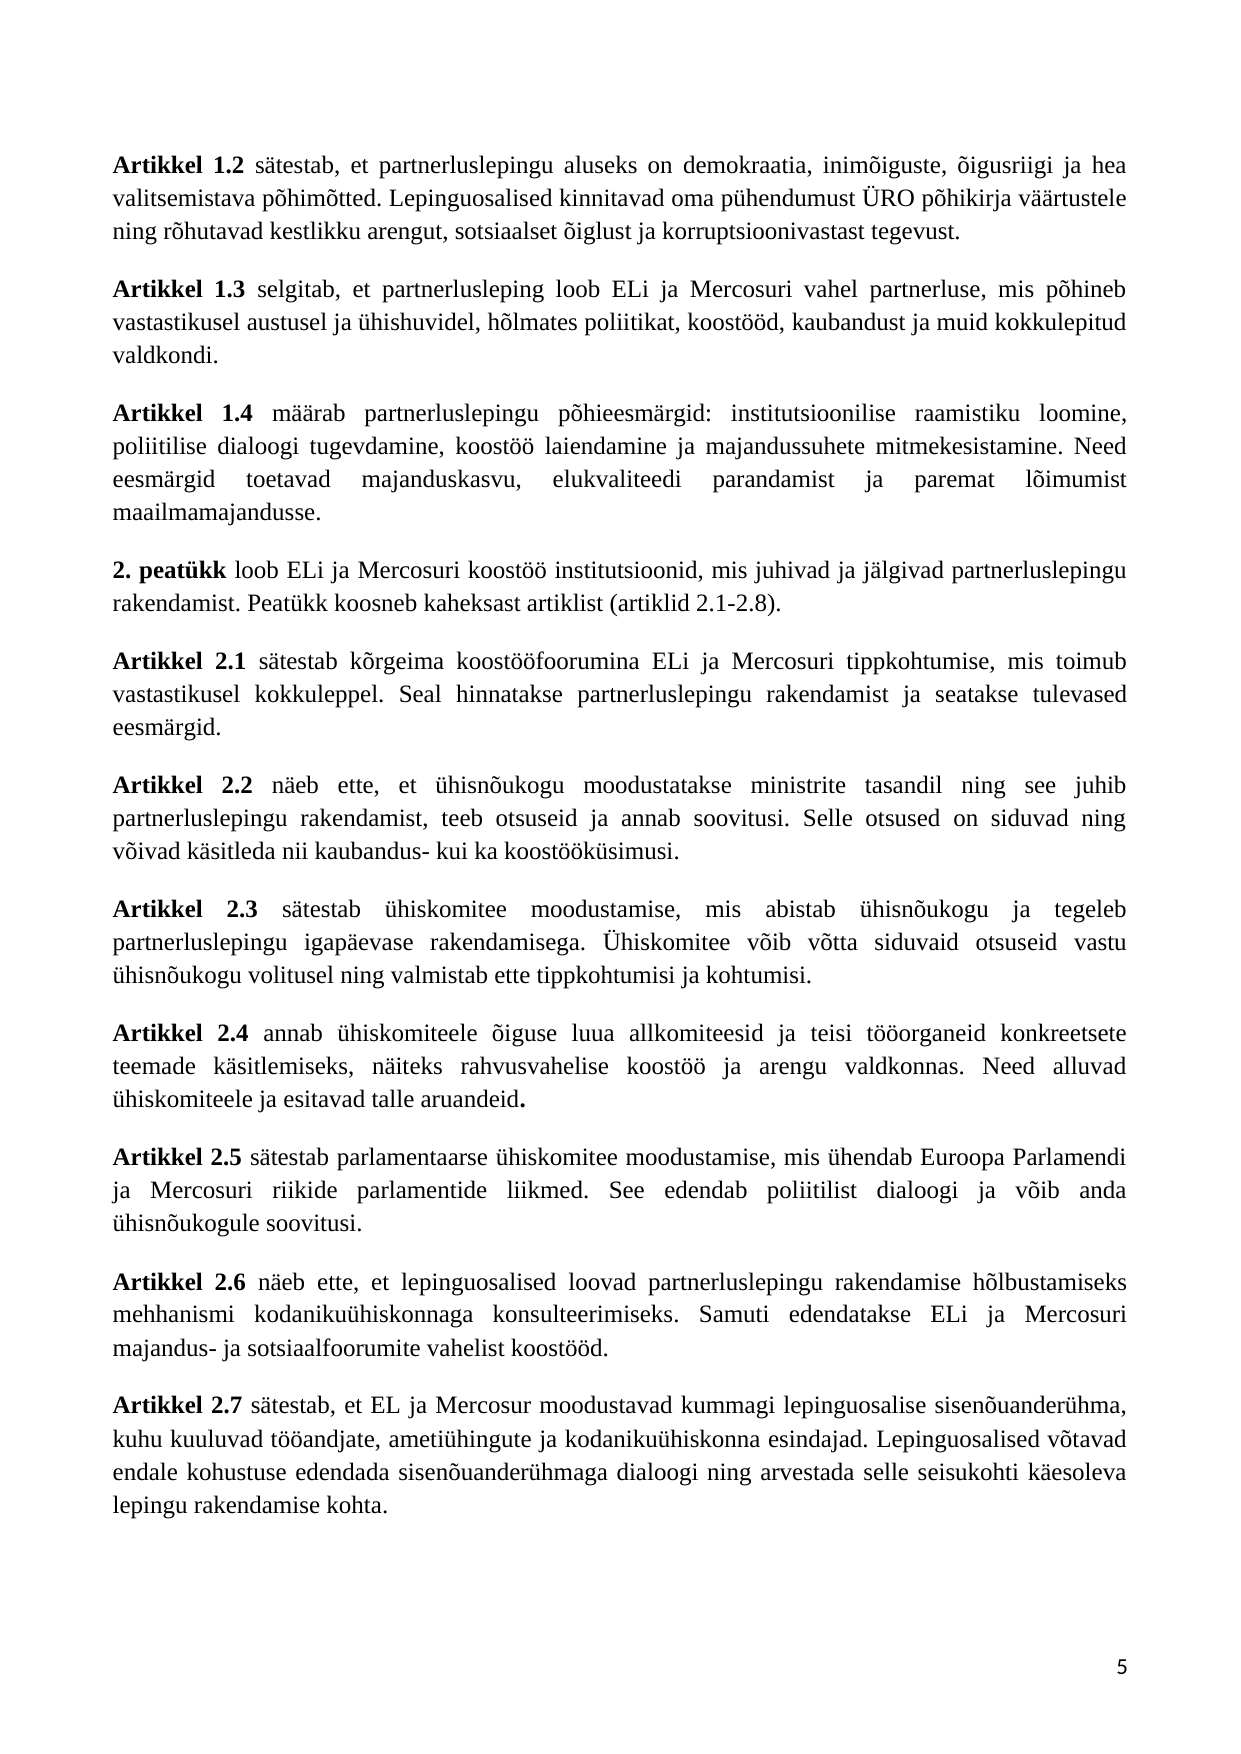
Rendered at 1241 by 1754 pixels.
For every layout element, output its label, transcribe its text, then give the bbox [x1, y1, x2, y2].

text Artikkel 2.5 sätestab parlamentaarse ühiskomitee moodustamise, mis ühendab Euroopa Parlamendi ja Mercosuri riikide parlamentide liikmed. See edendab poliitilist dialoogi ja võib anda ühisnõukogule soovitusi. [112, 1142, 1128, 1237]
text Artikkel 2.2 näeb ette, et ühisnõukogu moodustatakse ministrite tasandil ning see juhib partnerluslepingu rakendamist, teeb otsuseid ja annab soovitusi. Selle otsused on siduvad ning võivad käsitleda nii kaubandus- kui ka koostööküsimusi. [112, 770, 1128, 865]
text Artikkel 1.2 sätestab, et partnerluslepingu aluseks on demokraatia, inimõiguste, õigusriigi ja hea valitsemistava põhimõtted. Lepinguosalised kinnitavad oma pühendumust ÜRO põhikirja väärtustele ning rõhutavad kestlikku arengut, sotsiaalset õiglust ja korruptsioonivastast tegevust. [112, 150, 1128, 245]
text Artikkel 2.1 sätestab kõrgeima koostööfoorumina ELi ja Mercosuri tippkohtumise, mis toimub vastastikusel kokkuleppel. Seal hinnatakse partnerluslepingu rakendamist ja seatakse tulevased eesmärgid. [112, 646, 1128, 741]
text Artikkel 2.7 sätestab, et EL ja Mercosur moodustavad kummagi lepinguosalise sisenõuanderühma, kuhu kuuluvad tööandjate, ametiühingute ja kodanikuühiskonna esindajad. Lepinguosalised võtavad endale kohustuse edendada sisenõuanderühmaga dialoogi ning arvestada selle seisukohti käesoleva lepingu rakendamise kohta. [112, 1391, 1128, 1518]
text 2. peatükk loob ELi ja Mercosuri koostöö institutsioonid, mis juhivad ja jälgivad partnerluslepingu rakendamist. Peatükk koosneb kaheksast artiklist (artiklid 2.1-2.8). [112, 555, 1128, 617]
text Artikkel 2.6 näeb ette, et lepinguosalised loovad partnerluslepingu rakendamise hõlbustamiseks mehhanismi kodanikuühiskonnaga konsulteerimiseks. Samuti edendatakse ELi ja Mercosuri majandus- ja sotsiaalfoorumite vahelist koostööd. [112, 1267, 1128, 1361]
text Artikkel 1.3 selgitab, et partnerlusleping loob ELi ja Mercosuri vahel partnerluse, mis põhineb vastastikusel austusel ja ühishuvidel, hõlmates poliitikat, koostööd, kaubandust ja muid kokkulepitud valdkondi. [112, 274, 1128, 369]
text Artikkel 2.3 sätestab ühiskomitee moodustamise, mis abistab ühisnõukogu ja tegeleb partnerluslepingu igapäevase rakendamisega. Ühiskomitee võib võtta siduvaid otsuseid vastu ühisnõukogu volitusel ning valmistab ette tippkohtumisi ja kohtumisi. [112, 894, 1128, 989]
text Artikkel 1.4 määrab partnerluslepingu põhieesmärgid: institutsioonilise raamistiku loomine, poliitilise dialoogi tugevdamine, koostöö laiendamine ja majandussuhete mitmekesistamine. Need eesmärgid toetavad majanduskasvu, elukvaliteedi parandamist ja paremat lõimumist maailmamajandusse. [112, 398, 1128, 526]
text Artikkel 2.4 annab ühiskomiteele õiguse luua allkomiteesid ja teisi tööorganeid konkreetsete teemade käsitlemiseks, näiteks rahvusvahelise koostöö ja arengu valdkonnas. Need alluvad ühiskomiteele ja esitavad talle aruandeid. [112, 1018, 1128, 1113]
